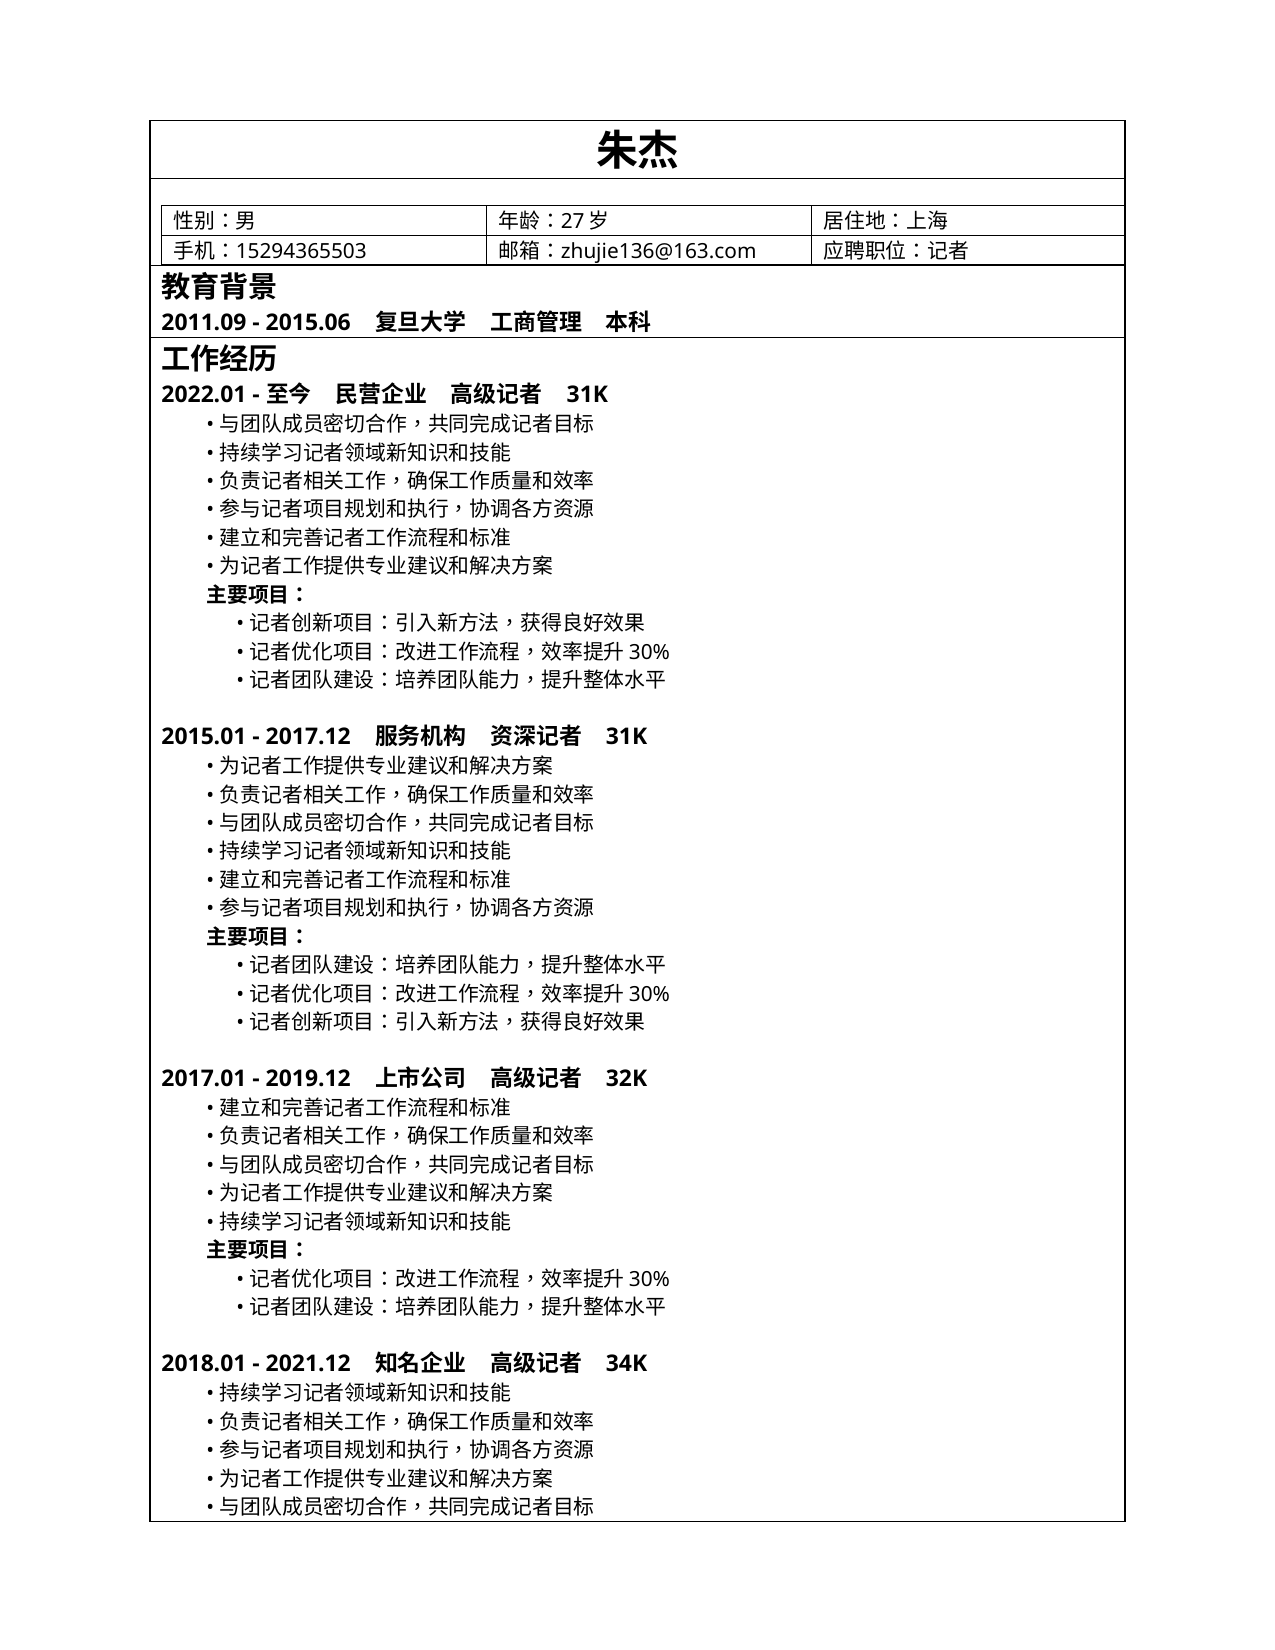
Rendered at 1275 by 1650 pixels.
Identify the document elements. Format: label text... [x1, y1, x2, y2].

table_cell 教育背景 2011.09 - 2015.06 复旦大学 工商管理 本科 [151, 266, 1124, 337]
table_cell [151, 338, 1124, 1521]
table_cell [151, 179, 1124, 265]
table_header 朱杰 [151, 121, 1124, 178]
